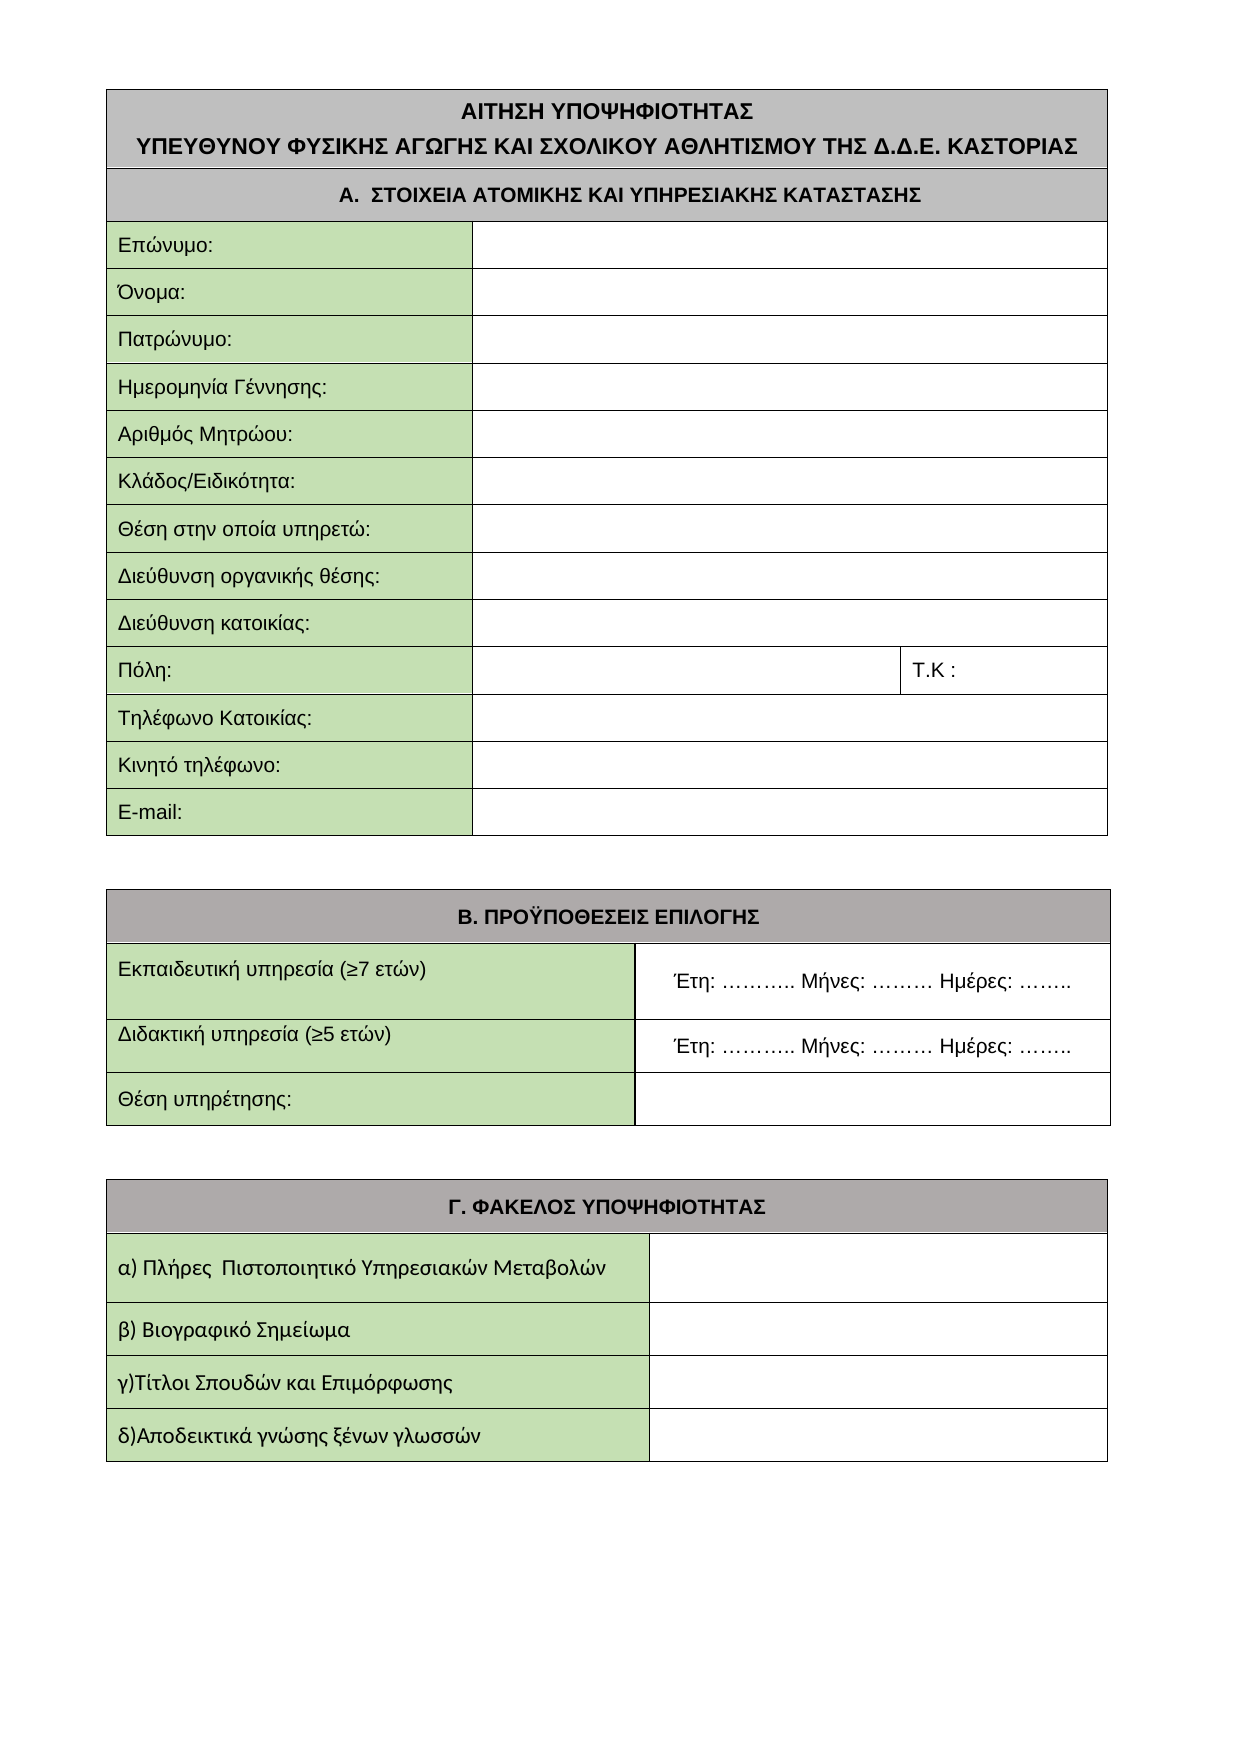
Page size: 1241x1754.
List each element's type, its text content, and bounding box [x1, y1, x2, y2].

table_cell [473, 458, 1107, 504]
table_cell [473, 411, 1107, 457]
table_cell Εκπαιδευτική υπηρεσία (≥7 ετών) [107, 944, 634, 1019]
table_cell [473, 742, 1107, 788]
table_cell Ε-mail: [107, 789, 472, 835]
table_cell [473, 600, 1107, 646]
table_cell Ημερομηνία Γέννησης: [107, 364, 472, 410]
table_cell [473, 695, 1107, 741]
table_cell [473, 222, 1107, 268]
table_cell Αριθμός Μητρώου: [107, 411, 472, 457]
table_cell Θέση υπηρέτησης: [107, 1073, 634, 1125]
table_cell Θέση στην οποία υπηρετώ: [107, 505, 472, 552]
table_cell α) Πλήρες Πιστοποιητικό Υπηρεσιακών Μεταβολών [107, 1234, 649, 1302]
table_cell Διδακτική υπηρεσία (≥5 ετών) [107, 1020, 634, 1072]
table_cell Κινητό τηλέφωνο: [107, 742, 472, 788]
table_cell Πατρώνυμο: [107, 316, 472, 362]
table_cell δ)Αποδεικτικά γνώσης ξένων γλωσσών [107, 1409, 649, 1461]
table_cell [473, 269, 1107, 315]
table_cell Α. ΣΤΟΙΧΕΙΑ ΑΤΟΜΙΚΗΣ ΚΑΙ ΥΠΗΡΕΣΙΑΚΗΣ ΚΑΤΑΣΤΑΣΗΣ [107, 169, 1107, 221]
table_cell Έτη: ……….. Μήνες: ……… Ημέρες: …….. [636, 1020, 1110, 1072]
table_cell [650, 1303, 1107, 1355]
table_cell Κλάδος/Ειδικότητα: [107, 458, 472, 504]
table_cell γ)Τίτλοι Σπουδών και Επιμόρφωσης [107, 1356, 649, 1408]
table_cell Πόλη: [107, 647, 472, 693]
table_cell [473, 647, 900, 693]
table_cell Διεύθυνση οργανικής θέσης: [107, 553, 472, 599]
table_cell [473, 316, 1107, 362]
table_cell [650, 1234, 1107, 1302]
table_cell [473, 364, 1107, 410]
table_header Β. ΠΡΟΫΠΟΘΕΣΕΙΣ ΕΠΙΛΟΓΗΣ [107, 890, 1110, 942]
table_cell Τ.Κ : [901, 647, 1107, 693]
table_cell Επώνυμο: [107, 222, 472, 268]
table_cell [473, 789, 1107, 835]
table_cell β) Βιογραφικό Σημείωμα [107, 1303, 649, 1355]
table_cell [473, 505, 1107, 552]
table_cell [650, 1409, 1107, 1461]
table_cell Διεύθυνση κατοικίας: [107, 600, 472, 646]
table_cell Τηλέφωνο Κατοικίας: [107, 695, 472, 741]
table_cell [636, 1073, 1110, 1125]
table_cell [650, 1356, 1107, 1408]
table_cell Όνομα: [107, 269, 472, 315]
table_cell [473, 553, 1107, 599]
table_header ΑΙΤΗΣΗ ΥΠΟΨΗΦΙΟΤΗΤΑΣ ΥΠΕΥΘΥΝΟΥ ΦΥΣΙΚΗΣ ΑΓΩΓΗΣ ΚΑΙ ΣΧΟΛΙΚΟΥ ΑΘΛΗΤΙΣΜΟΥ ΤΗΣ Δ.Δ.Ε. ΚΑΣΤΟΡΙΑΣ [107, 90, 1107, 167]
table_cell Έτη: ……….. Μήνες: ……… Ημέρες: …….. [636, 944, 1110, 1019]
table_header Γ. ΦΑΚΕΛΟΣ ΥΠΟΨΗΦΙΟΤΗΤΑΣ [107, 1180, 1107, 1232]
